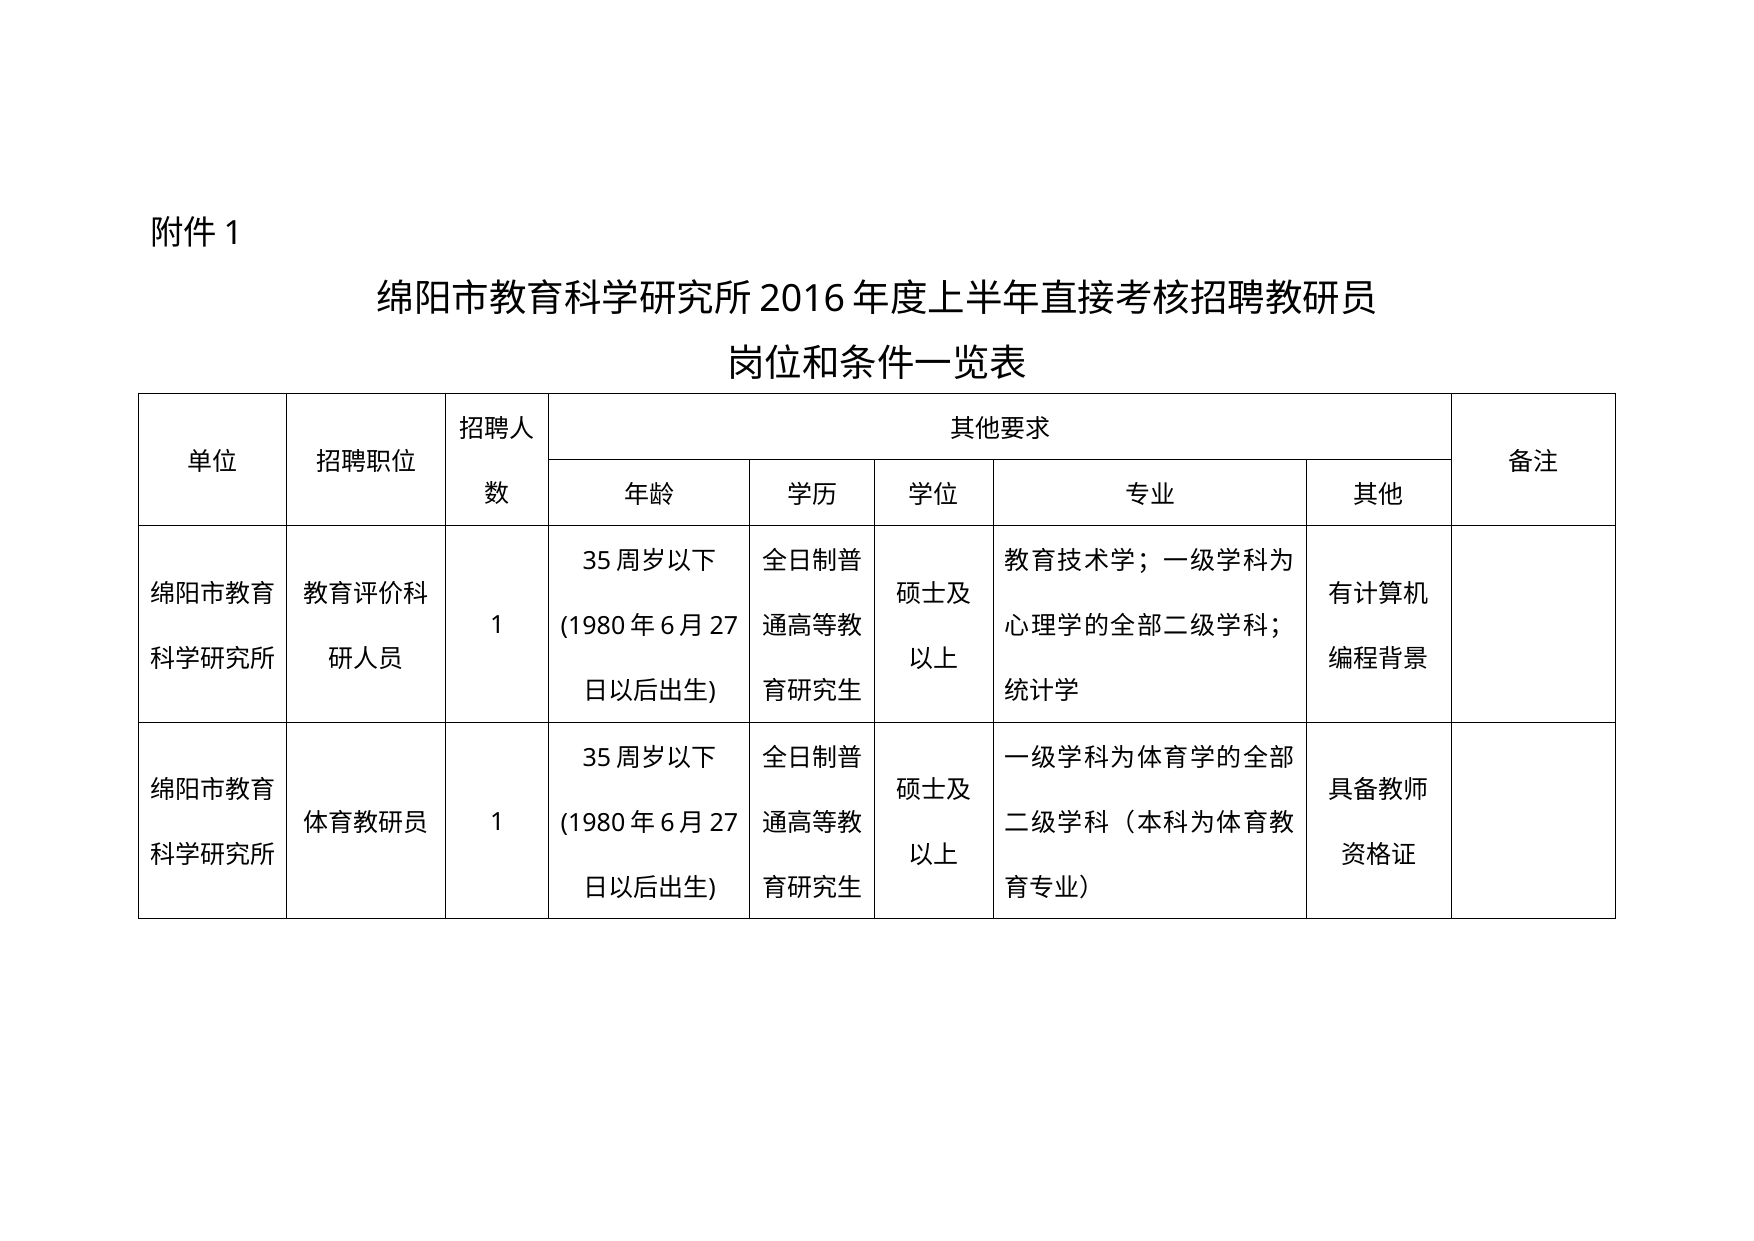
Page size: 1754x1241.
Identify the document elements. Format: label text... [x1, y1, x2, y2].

table_cell 全日制普通高等教育研究生 [750, 723, 874, 918]
table_cell 1 [446, 723, 548, 918]
table_cell 35周岁以下(1980年6月27日以后出生) [549, 723, 749, 918]
table_cell 具备教师资格证 [1307, 723, 1451, 918]
table_header 其他要求 [549, 394, 1451, 459]
table_cell 专业 [994, 460, 1306, 525]
table_cell 硕士及以上 [875, 723, 993, 918]
table_header 备注 [1452, 394, 1615, 525]
table_cell 教育技术学；一级学科为心理学的全部二级学科；统计学 [994, 526, 1306, 722]
table_cell 有计算机编程背景 [1307, 526, 1451, 722]
table_cell 35周岁以下(以后出生) [549, 526, 749, 722]
table_cell 1 [446, 526, 548, 722]
table_cell 年龄 [549, 460, 749, 525]
table_cell 学位 [875, 460, 993, 525]
table_header 招聘职位 [287, 394, 445, 525]
table_cell 学历 [750, 460, 874, 525]
table_cell 其他 [1307, 460, 1451, 525]
table_cell 全日制普通高等教育研究生 [750, 526, 874, 722]
table_cell [1452, 526, 1615, 722]
text 岗位和条件一览表 [150, 328, 1604, 393]
table_cell [1452, 723, 1615, 918]
table_cell 硕士及以上 [875, 526, 993, 722]
table_cell 绵阳市教育科学研究所 [139, 526, 286, 722]
text 附件1 [150, 198, 1604, 263]
table_header 单位 [139, 394, 286, 525]
table_cell 一级学科为体育学的全部二级学科（本科为体育教育专业） [994, 723, 1306, 918]
table_cell 绵阳市教育科学研究所 [139, 723, 286, 918]
table_header 招聘人数 [446, 394, 548, 525]
table_cell 体育教研员 [287, 723, 445, 918]
table_cell 教育评价科研人员 [287, 526, 445, 722]
text 绵阳市教育科学研究所2016年度上半年直接考核招聘教研员 [150, 263, 1604, 328]
